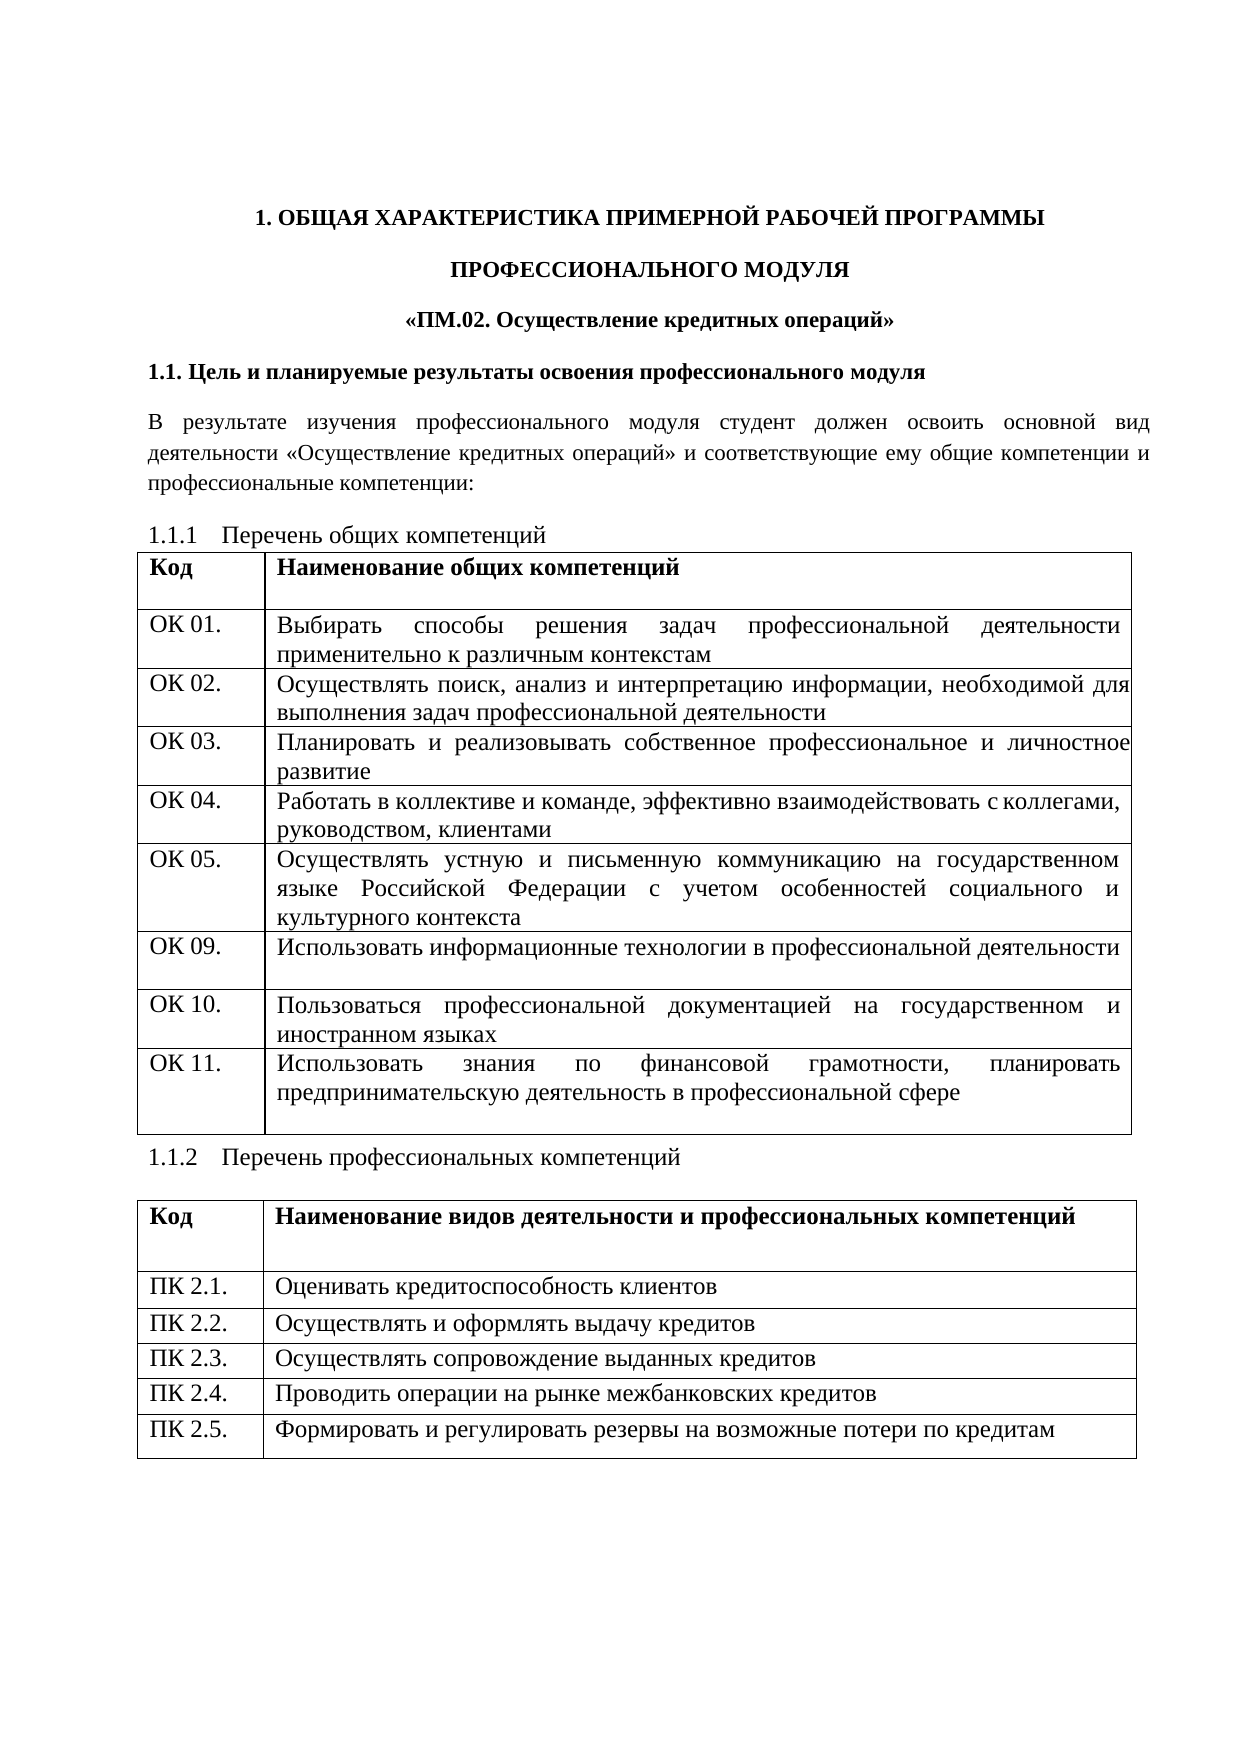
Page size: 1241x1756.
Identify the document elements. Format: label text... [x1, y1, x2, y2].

table_cell ПК 2.1. [138, 1272, 263, 1308]
table_header Код [138, 1201, 263, 1271]
table_cell Осуществлять устную и письменную коммуникацию на государственном языке Российской Федерации с учетом особенностей социального и культурного контекста [266, 844, 1131, 931]
table_cell Планировать и реализовывать собственное профессиональное и личностное развитие [266, 727, 1131, 785]
table_cell ОК 03. [138, 727, 264, 785]
list Цель и планируемые результаты освоения профессионального модуля [148, 358, 1163, 384]
table_cell Формировать и регулировать резервы на возможные потери по кредитам [264, 1415, 1136, 1458]
table_cell ОК 04. [138, 786, 264, 843]
table_cell Использовать информационные технологии в профессиональной деятельности [266, 932, 1131, 989]
table_cell ОК 01. [138, 610, 264, 668]
table_header Наименование видов деятельности и профессиональных компетенций [264, 1201, 1136, 1271]
table_cell Осуществлять поиск, анализ и интерпретацию информации, необходимой для выполнения задач профессиональной деятельности [266, 669, 1131, 726]
table_cell ПК 2.2. [138, 1309, 263, 1343]
table_cell Работать в коллективе и команде, эффективно взаимодействовать с коллегами, руководством, клиентами [266, 786, 1131, 843]
text «ПМ.02. Осуществление кредитных операций» [149, 307, 1151, 333]
table_cell ОК 09. [138, 932, 264, 989]
table_cell Выбирать способы решения задач профессиональной деятельности применительно к различным контекстам [266, 610, 1131, 668]
list Перечень профессиональных компетенций [148, 1142, 1163, 1170]
table_cell ПК 2.4. [138, 1379, 263, 1413]
table_header Код [138, 553, 264, 609]
table_cell ОК 11. [138, 1049, 264, 1134]
table_cell Использовать знания по финансовой грамотности, планировать предпринимательскую деятельность в профессиональной сфере [266, 1049, 1131, 1134]
table_cell ОК 10. [138, 990, 264, 1047]
list ОБЩАЯ ХАРАКТЕРИСТИКА ПРИМЕРНОЙ РАБОЧЕЙ ПРОГРАММЫ ПРОФЕССИОНАЛЬНОГО МОДУЛЯ [254, 204, 1045, 282]
table_cell ОК 05. [138, 844, 264, 931]
table_cell Оценивать кредитоспособность клиентов [264, 1272, 1136, 1308]
list Перечень общих компетенций [148, 520, 1163, 549]
text В результате изучения профессионального модуля студент должен освоить основной вид деятельности «Осуществление кредитных операций» и соответствующие ему общие компетенции и профессиональные компетенции: [148, 408, 1152, 495]
table_cell ПК 2.3. [138, 1344, 263, 1378]
table_cell ОК 02. [138, 669, 264, 726]
table_cell Осуществлять сопровождение выданных кредитов [264, 1344, 1136, 1378]
table_cell Пользоваться профессиональной документацией на государственном и иностранном языках [266, 990, 1131, 1047]
table_cell ПК 2.5. [138, 1415, 263, 1458]
table_header Наименование общих компетенций [266, 553, 1131, 609]
table_cell Проводить операции на рынке межбанковских кредитов [264, 1379, 1136, 1413]
table_cell Осуществлять и оформлять выдачу кредитов [264, 1309, 1136, 1343]
